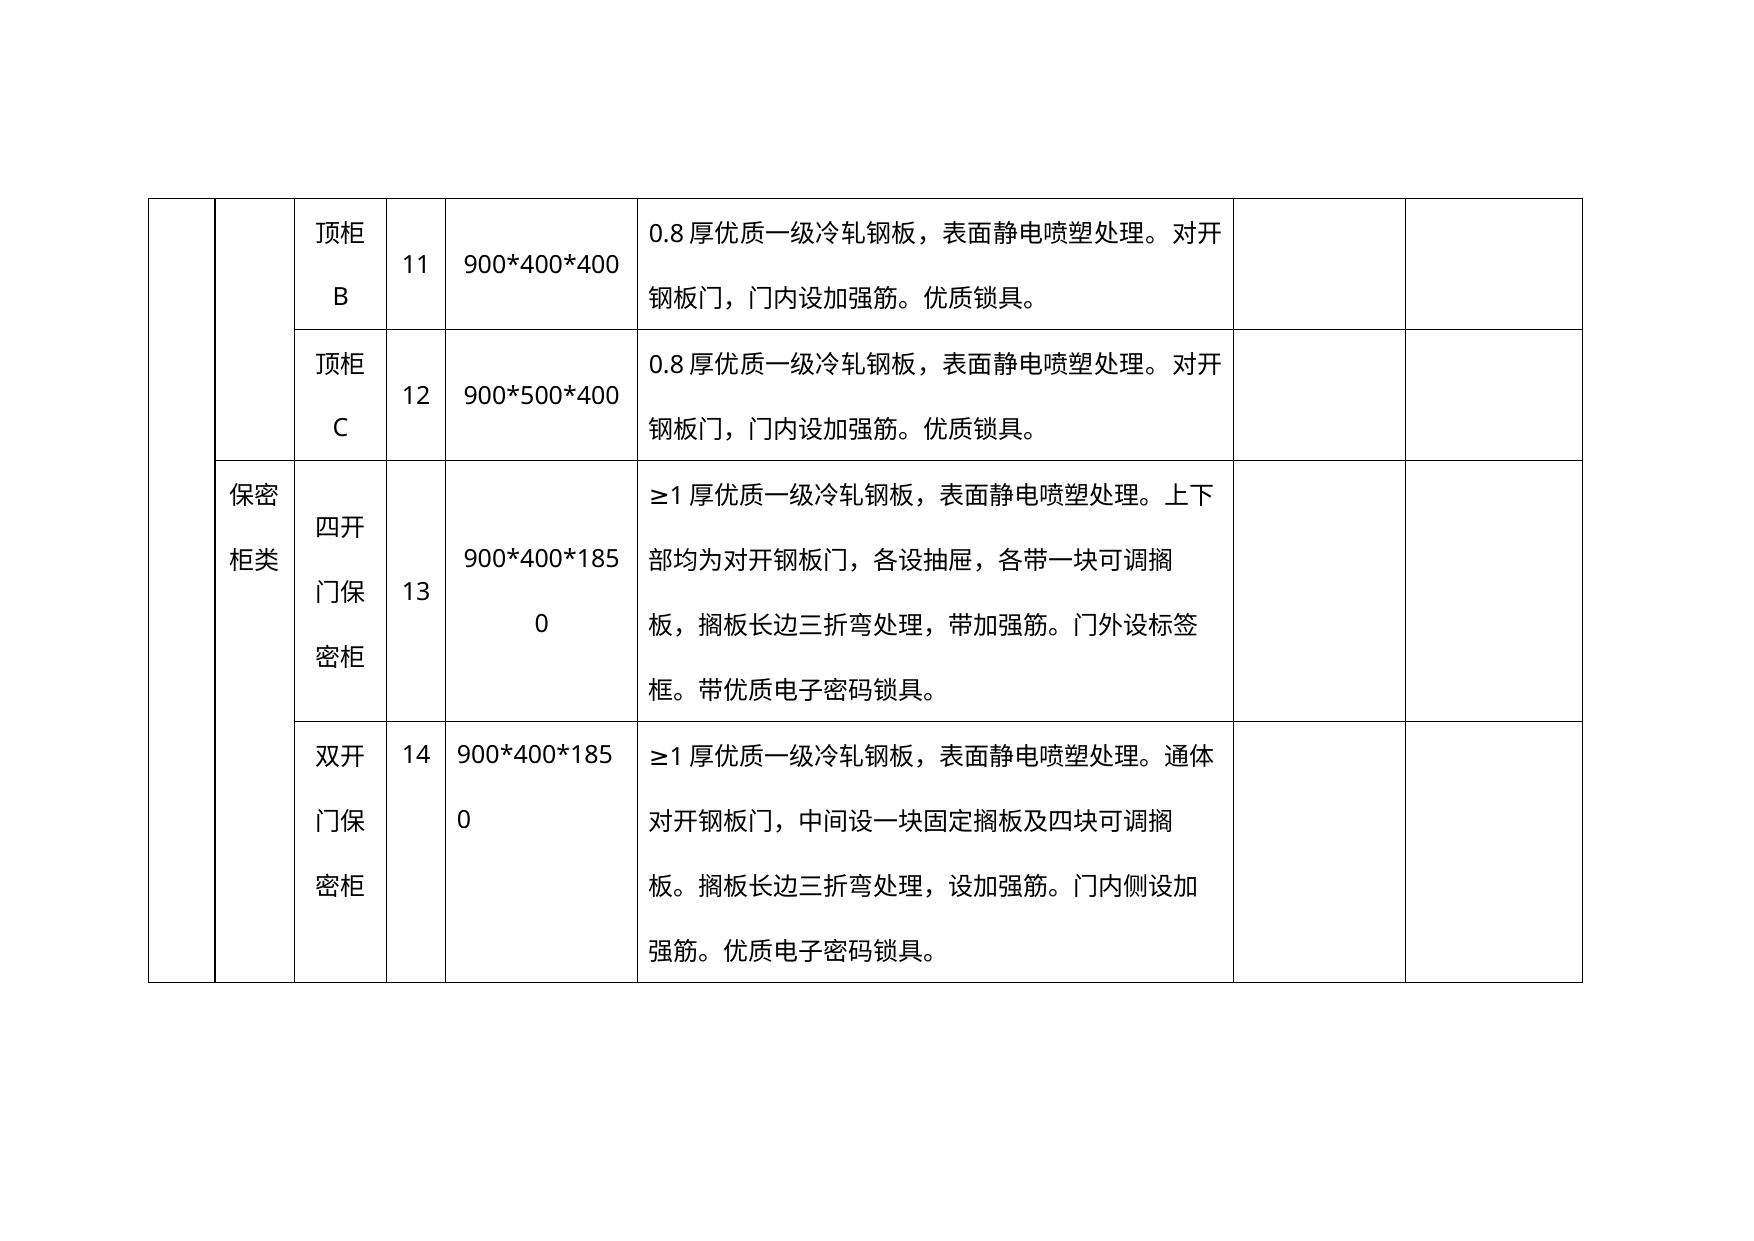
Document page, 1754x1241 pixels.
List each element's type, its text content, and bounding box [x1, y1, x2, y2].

table_cell 900*400*1850 [446, 461, 637, 721]
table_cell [638, 199, 1233, 329]
table_cell 900*500*400 [446, 330, 637, 460]
table_cell [1406, 461, 1582, 721]
table_cell 双开门保密柜 [295, 722, 386, 982]
table_cell [1234, 461, 1405, 721]
table_cell 13 [387, 461, 445, 721]
table_cell 顶柜C [295, 330, 386, 460]
table_cell 四开门保密柜 [295, 461, 386, 721]
table_cell 900*400*1850 [446, 722, 637, 982]
table_cell 顶柜B [295, 199, 386, 329]
table_cell ≥1厚优质一级冷轧钢板，表面静电喷塑处理。通体对开钢板门，中间设一块固定搁板及四块可调搁板。搁板长边三折弯处理，设加强筋。门内侧设加强筋。优质电子密码锁具。 [638, 722, 1233, 982]
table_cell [638, 330, 1233, 460]
table_cell [1406, 330, 1582, 460]
table_cell 12 [387, 330, 445, 460]
table_cell 14 [387, 722, 445, 982]
table_cell [1234, 330, 1405, 460]
table_cell 保密柜类 [216, 461, 294, 982]
table_cell 900*400*400 [446, 199, 637, 329]
table_cell [1406, 722, 1582, 982]
table_cell 11 [387, 199, 445, 329]
table_cell ≥1厚优质一级冷轧钢板，表面静电喷塑处理。上下部均为对开钢板门，各设抽屉，各带一块可调搁板，搁板长边三折弯处理，带加强筋。门外设标签框。带优质电子密码锁具。 [638, 461, 1233, 721]
table_cell [1234, 722, 1405, 982]
table_cell [1234, 199, 1405, 329]
table_cell [1406, 199, 1582, 329]
